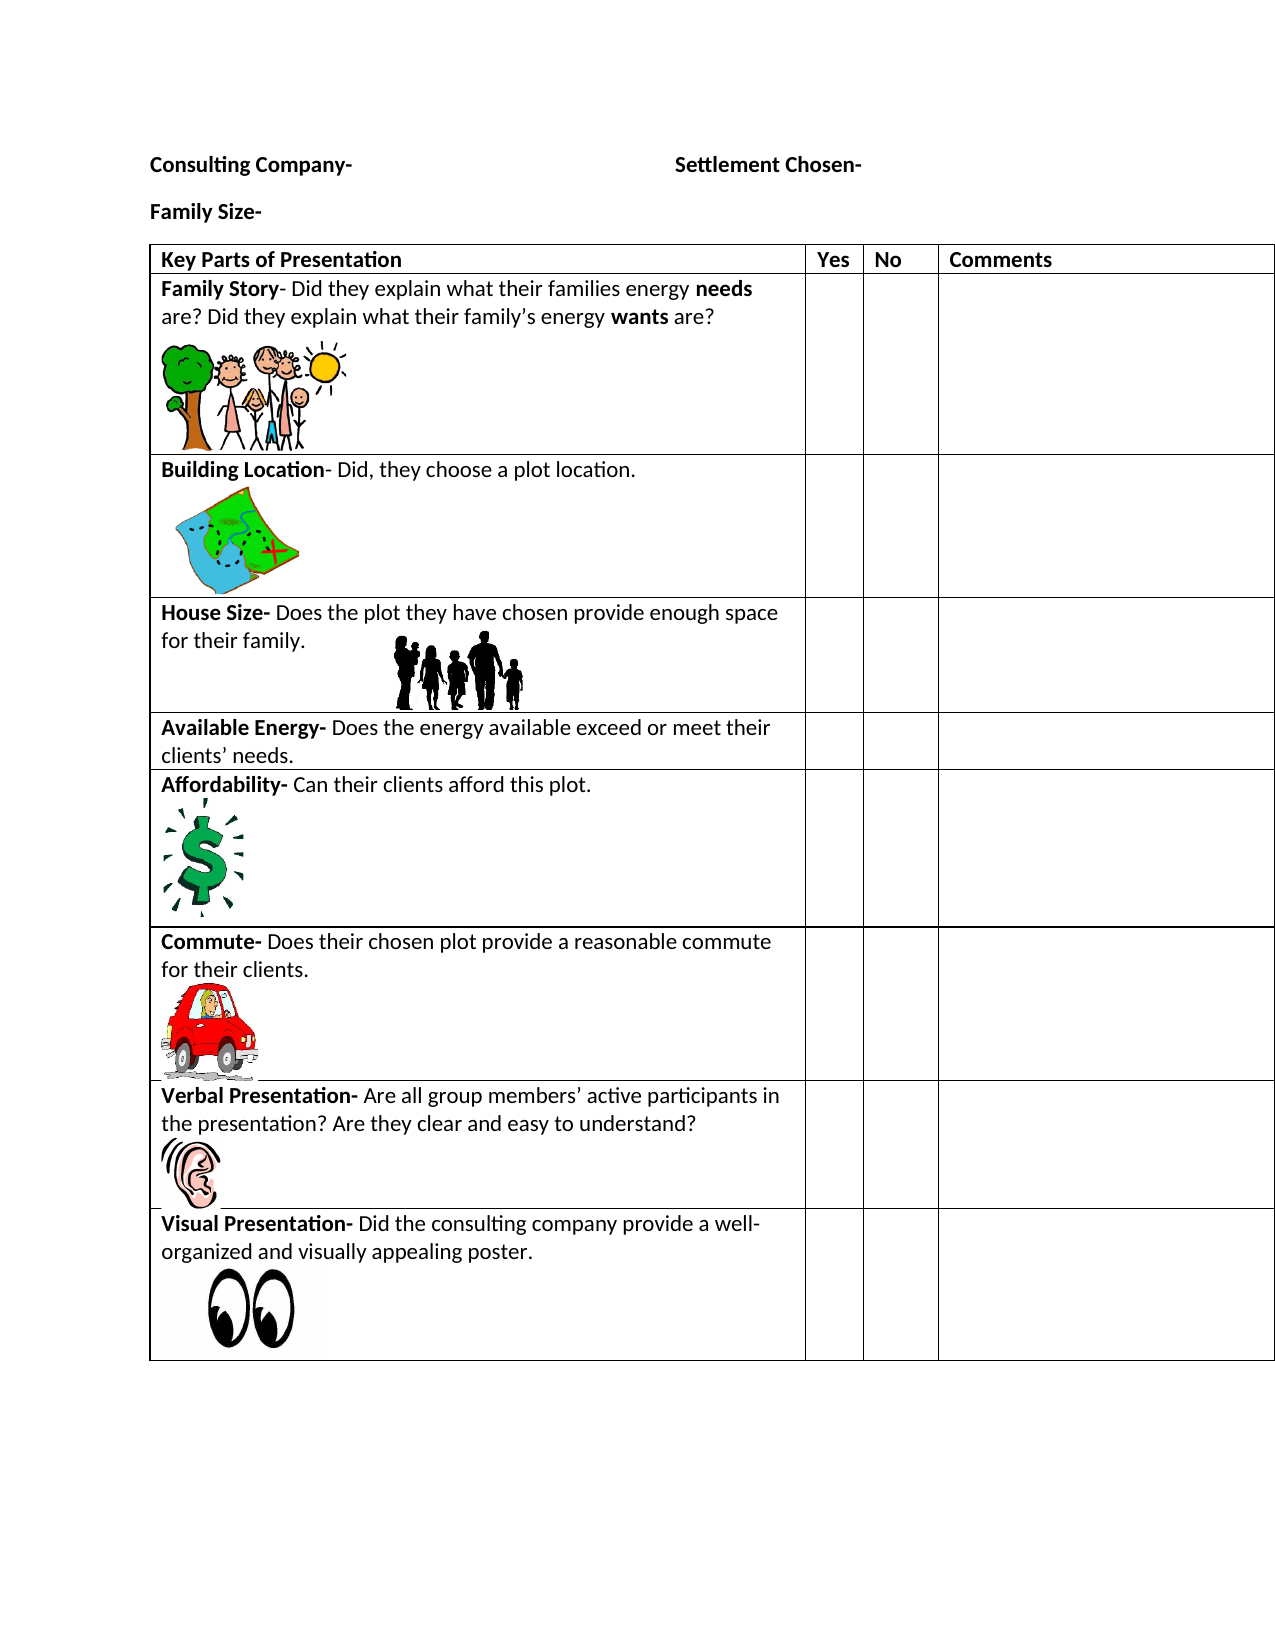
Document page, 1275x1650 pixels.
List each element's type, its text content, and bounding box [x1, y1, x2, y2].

table_cell Building Location- Did, they choose a plot location. [151, 455, 805, 597]
picture [161, 983, 259, 1081]
table_cell [864, 274, 938, 454]
table_cell [939, 928, 1274, 1080]
table_cell Available Energy- Does the energy available exceed or meet their clients’ needs. [151, 713, 805, 769]
table_cell Affordability- Can their clients afford this plot. [151, 770, 805, 926]
table_cell [939, 274, 1274, 454]
table_cell [939, 455, 1274, 597]
table_cell [806, 713, 863, 769]
table_header Yes [806, 245, 863, 273]
table_cell [939, 713, 1274, 769]
picture [162, 798, 244, 915]
text Family Size- [150, 197, 1125, 225]
table_cell [864, 770, 938, 926]
table_cell Verbal Presentation- Are all group members’ active participants in the presentation? Are they clear and easy to understand? [151, 1081, 805, 1208]
picture [161, 1265, 326, 1360]
picture [161, 1137, 221, 1209]
table_cell [806, 770, 863, 926]
table_cell Commute- Does their chosen plot provide a reasonable commute for their clients. [151, 928, 805, 1080]
table_cell [806, 1081, 863, 1208]
table_cell [864, 455, 938, 597]
table_cell [806, 455, 863, 597]
table_header No [864, 245, 938, 273]
table_cell [864, 928, 938, 1080]
table_cell House Size- Does the plot they have chosen provide enough space for their family. [151, 598, 805, 712]
table_cell [806, 928, 863, 1080]
table_cell [806, 1209, 863, 1360]
table_cell [806, 598, 863, 712]
table_cell [939, 598, 1274, 712]
table_header Comments [939, 245, 1274, 273]
table_header Key Parts of Presentation [151, 245, 805, 273]
picture [391, 630, 523, 709]
table_cell Visual Presentation- Did the consulting company provide a well-organized and visually appealing poster. [151, 1209, 805, 1360]
table_cell Family Story- Did they explain what their families energy needs are? Did they explain what their family’s energy wants are? [151, 274, 805, 454]
picture [161, 339, 347, 452]
table_cell [939, 1081, 1274, 1208]
text Consulting Company- Settlement Chosen- [150, 150, 1125, 178]
table_cell [864, 1209, 938, 1360]
table_cell [864, 598, 938, 712]
table_cell [864, 713, 938, 769]
picture [174, 486, 299, 593]
table_cell [806, 274, 863, 454]
table_cell [864, 1081, 938, 1208]
table_cell [939, 1209, 1274, 1360]
table_cell [939, 770, 1274, 926]
